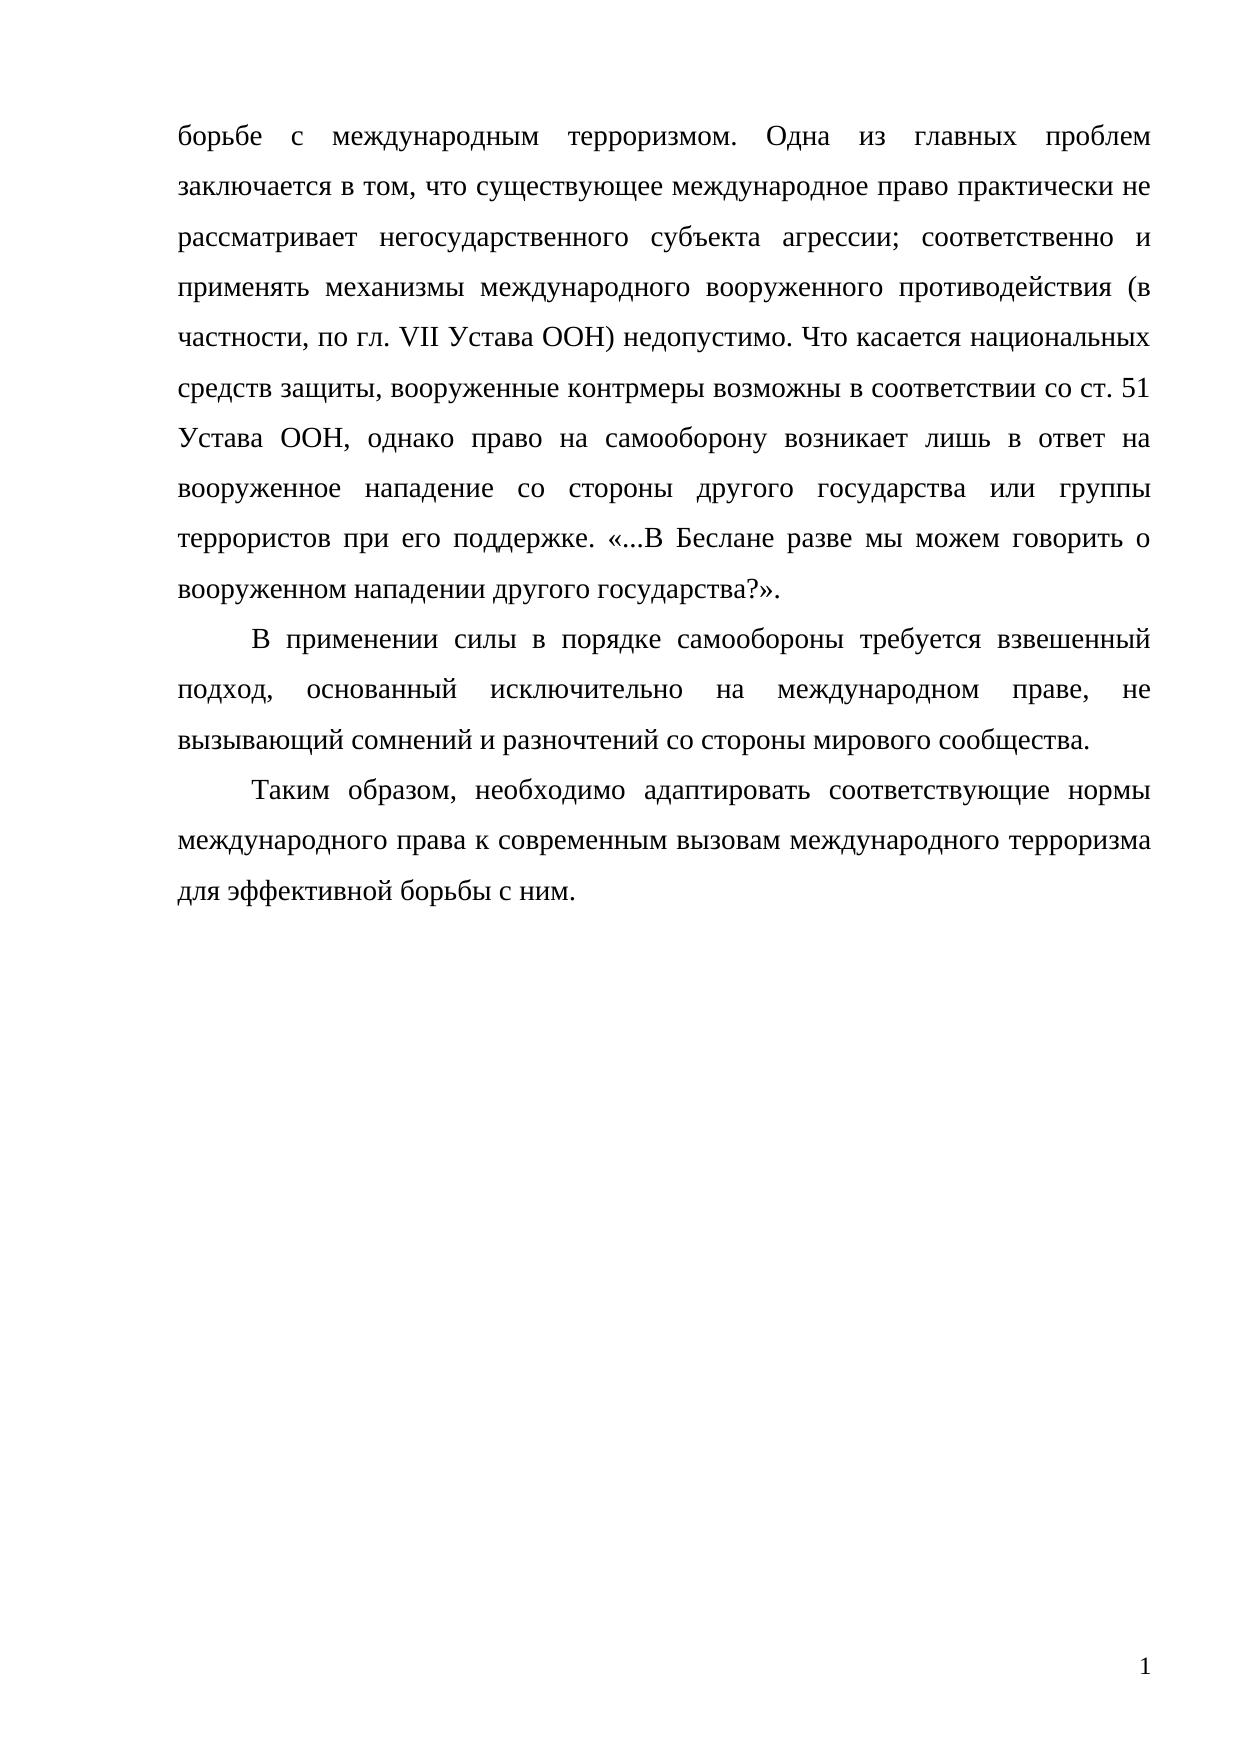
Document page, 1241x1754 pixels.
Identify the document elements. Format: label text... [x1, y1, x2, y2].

text В применении силы в порядке самообороны требуется взвешенный подход, основанный исключительно на международном праве, не вызывающий сомнений и разночтений со стороны мирового сообщества. [177, 621, 1152, 755]
text Таким образом, необходимо адаптировать соответствующие нормы международного права к современным вызовам международного терроризма для эффективной борьбы с ним. [177, 772, 1152, 906]
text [177, 118, 1152, 604]
